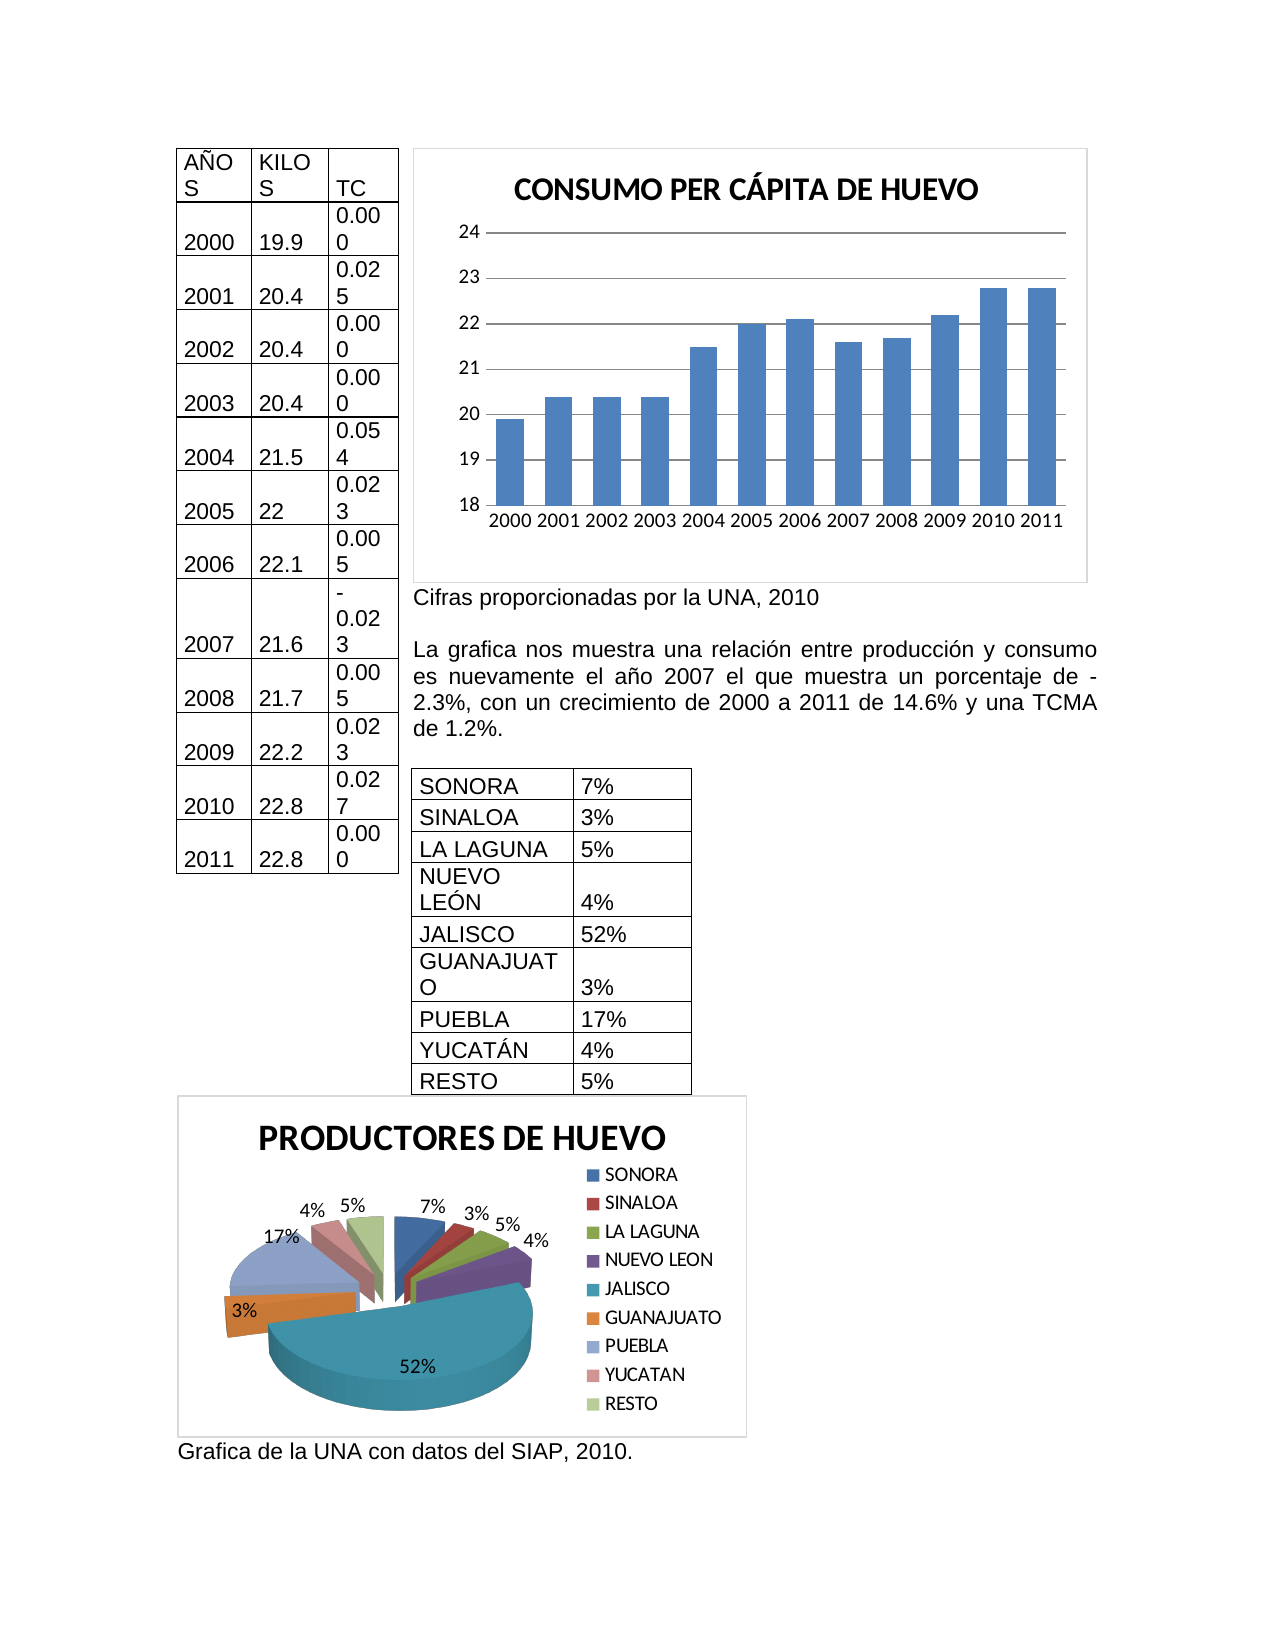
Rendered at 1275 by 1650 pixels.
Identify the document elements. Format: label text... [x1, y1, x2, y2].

table_cell 0.023 [329, 471, 398, 524]
table_cell 2009 [177, 713, 251, 765]
table_cell 52% [574, 917, 691, 947]
table_cell 21.6 [252, 579, 328, 658]
table_cell 22.1 [252, 525, 328, 578]
table_cell 0.000 [329, 203, 398, 255]
table_cell 20.4 [252, 310, 328, 363]
table_cell 21.7 [252, 659, 328, 712]
table_cell 2011 [177, 820, 251, 873]
table_cell 22.8 [252, 820, 328, 873]
table_cell 2001 [177, 256, 251, 309]
table_cell 5% [574, 832, 691, 862]
table_cell JALISCO [412, 917, 573, 947]
table_cell 0.054 [329, 418, 398, 470]
table_header SONORA [412, 769, 573, 799]
table_cell 0.005 [329, 659, 398, 712]
table_cell 20.4 [252, 364, 328, 416]
table_cell 2007 [177, 579, 251, 658]
table_cell 22 [252, 471, 328, 524]
table_header KILOS [252, 149, 328, 201]
table_cell 0.000 [329, 820, 398, 873]
table_cell 2000 [177, 203, 251, 255]
table_cell RESTO [412, 1064, 573, 1094]
table_cell 0.000 [329, 310, 398, 363]
table_cell 0.000 [329, 364, 398, 416]
table_cell 2004 [177, 418, 251, 470]
table_cell SINALOA [412, 800, 573, 831]
table_cell 2002 [177, 310, 251, 363]
table_cell 2005 [177, 471, 251, 524]
table_cell 22.2 [252, 713, 328, 765]
table_header TC [329, 149, 398, 201]
table_cell 3% [574, 948, 691, 1001]
table_cell 21.5 [252, 418, 328, 470]
table_cell 4% [574, 1033, 691, 1063]
text Cifras proporcionadas por la UNA, 2010 [399, 583, 1098, 610]
table_cell 4% [574, 863, 691, 916]
table_cell 0.025 [329, 256, 398, 309]
table_cell 19.9 [252, 203, 328, 255]
table_cell LA LAGUNA [412, 832, 573, 862]
table_cell 2010 [177, 766, 251, 819]
table_cell -0.023 [329, 579, 398, 658]
table_cell 2008 [177, 659, 251, 712]
table_cell NUEVO LEÓN [412, 863, 573, 916]
text La grafica nos muestra una relación entre producción y consumo es nuevamente el año 2007 el que muestra un porcentaje de -2.3%, con un crecimiento de 2000 a 2011 de 14.6% y una TCMA de 1.2%. [399, 636, 1098, 742]
table_cell GUANAJUATO [412, 948, 573, 1001]
table_cell 2006 [177, 525, 251, 578]
table_cell 0.023 [329, 713, 398, 765]
table_cell 22.8 [252, 766, 328, 819]
table_header 7% [574, 769, 691, 799]
table_cell 3% [574, 800, 691, 831]
table_cell 0.027 [329, 766, 398, 819]
table_cell YUCATÁN [412, 1033, 573, 1063]
table_cell 17% [574, 1002, 691, 1032]
table_cell 0.005 [329, 525, 398, 578]
table_cell 5% [574, 1064, 691, 1094]
text Grafica de la UNA con datos del SIAP, 2010. [177, 1438, 1098, 1464]
table_cell PUEBLA [412, 1002, 573, 1032]
table_cell 2003 [177, 364, 251, 416]
table_cell 20.4 [252, 256, 328, 309]
table_header AÑOS [177, 149, 251, 201]
